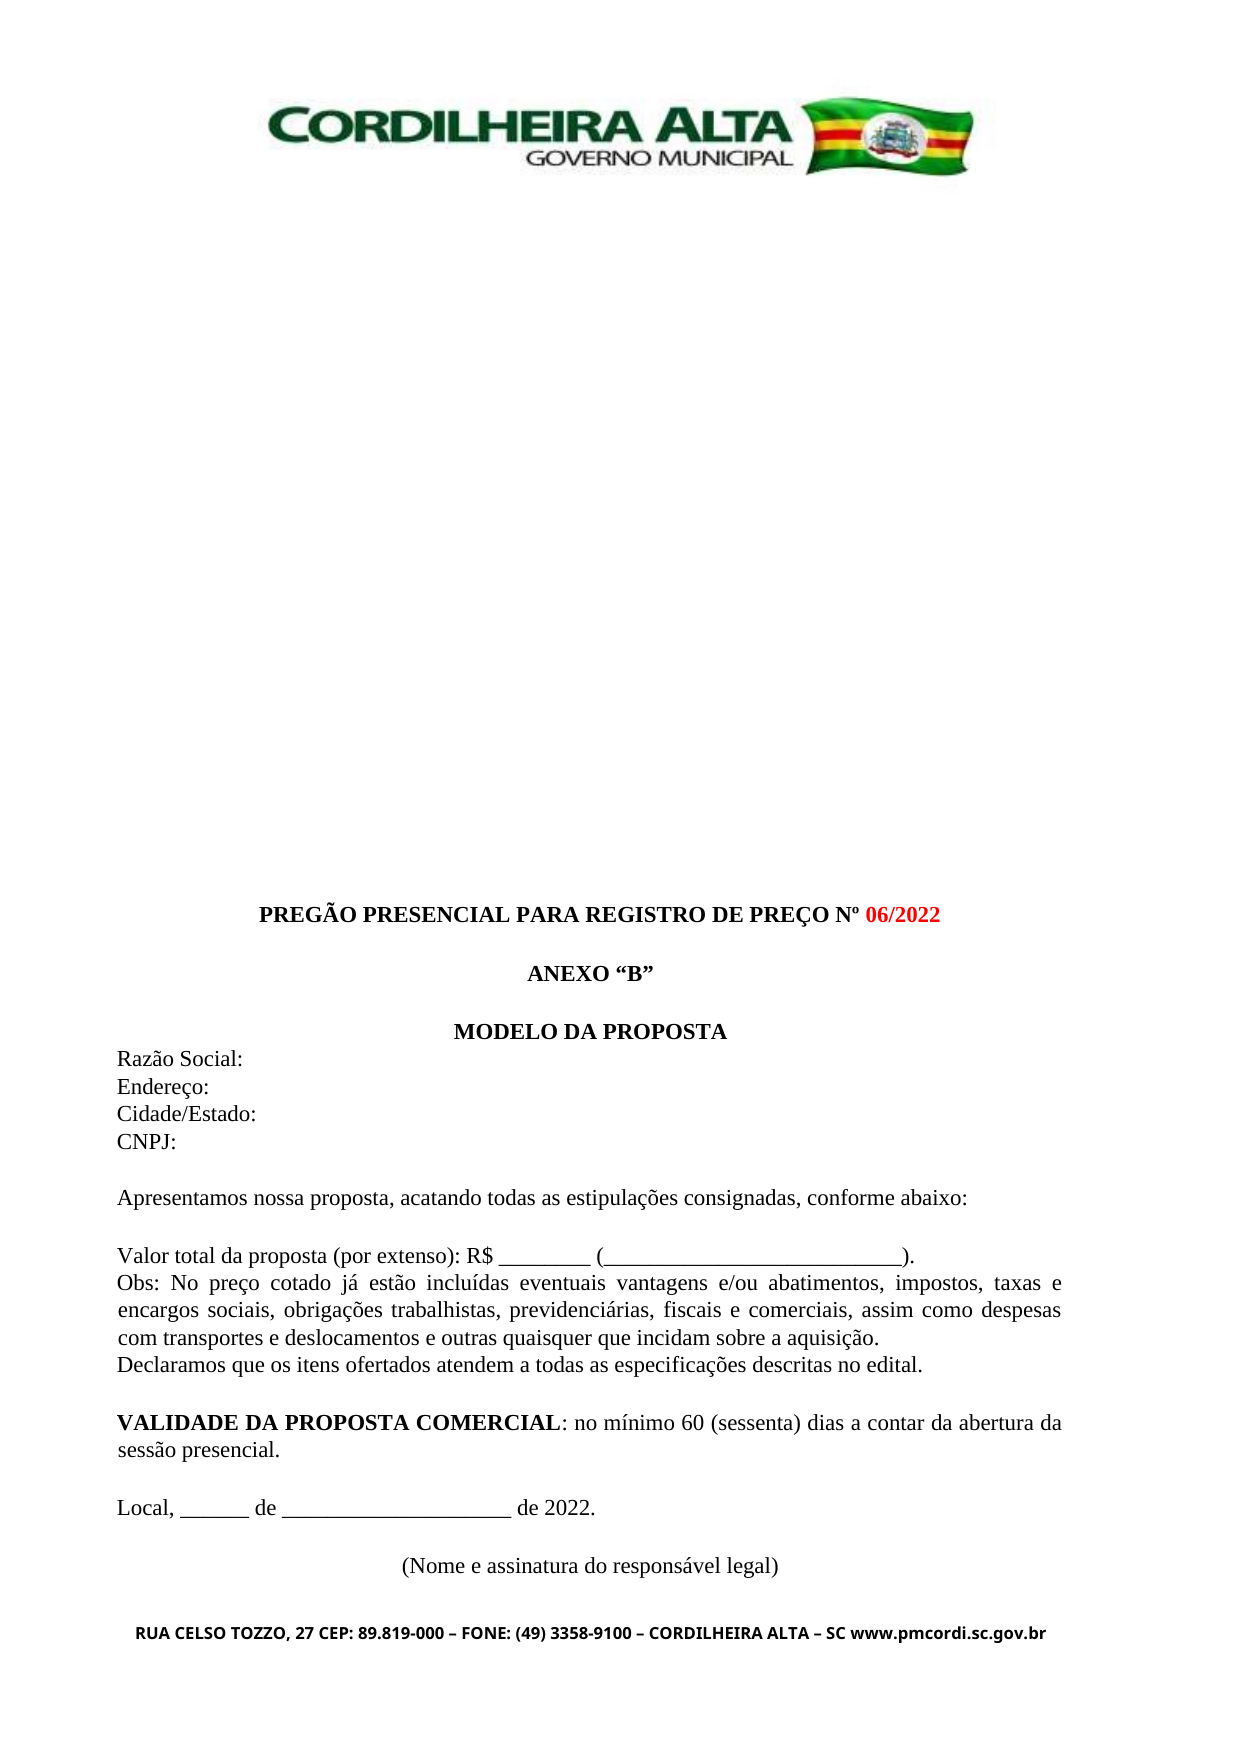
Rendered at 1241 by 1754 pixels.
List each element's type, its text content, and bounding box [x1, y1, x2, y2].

text CNPJ: [117, 1128, 1063, 1154]
text Declaramos que os itens ofertados atendem a todas as especificações descritas no edital. [117, 1351, 1063, 1377]
text Valor total da proposta (por extenso): R$ ________ (__________________________). [117, 1242, 1063, 1268]
text Local, ______ de ____________________ de 2022. [117, 1494, 1063, 1521]
text Cidade/Estado: [117, 1100, 1063, 1127]
text (Nome e assinatura do responsável legal) [176, 1552, 1004, 1579]
text Razão Social: [117, 1045, 1063, 1072]
text ANEXO “B” [177, 960, 1004, 986]
text MODELO DA PROPOSTA [177, 1018, 1004, 1044]
text PREGÃO PRESENCIAL PARA REGISTRO DE PREÇO Nº 06/2022 [124, 901, 1063, 927]
text VALIDADE DA PROPOSTA COMERCIAL: no mínimo 60 (sessenta) dias a contar da abertura da sessão presencial. [117, 1409, 1063, 1463]
text Endereço: [117, 1073, 1063, 1099]
picture [245, 73, 997, 201]
text Obs: No preço cotado já estão incluídas eventuais vantagens e/ou abatimentos, impostos, taxas e encargos sociais, obrigações trabalhistas, previdenciárias, fiscais e comerciais, assim como despesas com transportes e deslocamentos e outras quaisquer que incidam sobre a aquisição. [117, 1269, 1063, 1350]
text Apresentamos nossa proposta, acatando todas as estipulações consignadas, conforme abaixo: [117, 1184, 1063, 1210]
